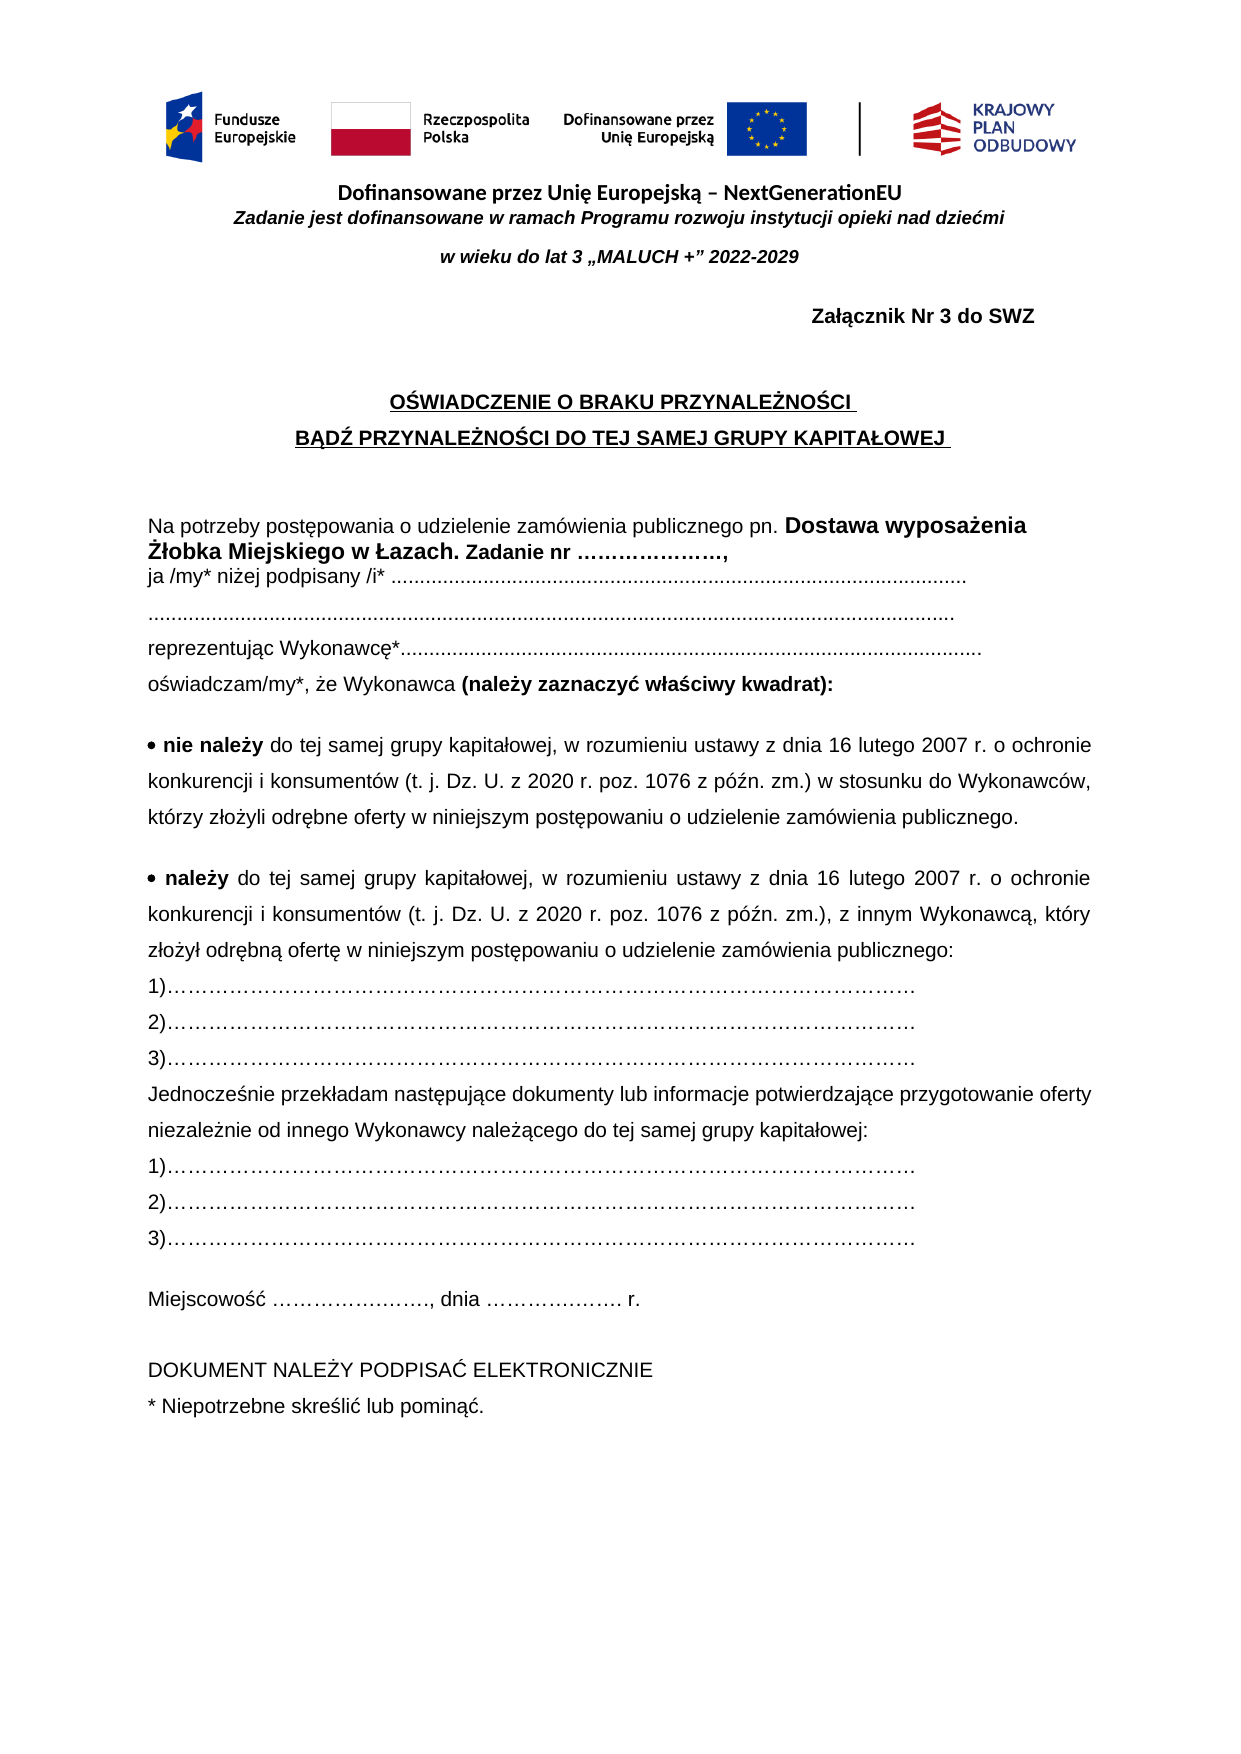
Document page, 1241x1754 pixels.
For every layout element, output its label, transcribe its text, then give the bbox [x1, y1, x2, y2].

text 3)……………………………………………………………………………………………… [148, 1046, 1093, 1070]
text 2)……………………………………………………………………………………………… [148, 1189, 1093, 1213]
text 1)……………………………………………………………………………………………… [148, 974, 1093, 998]
text 1)……………………………………………………………………………………………… [148, 1154, 1093, 1178]
text Załącznik Nr 3 do SWZ [738, 304, 1093, 328]
text oświadczam/my*, że Wykonawca (należy zaznaczyć właściwy kwadrat): [148, 672, 1093, 696]
text 2)……………………………………………………………………………………………… [148, 1010, 1093, 1034]
text DOKUMENT NALEŻY PODPISAĆ ELEKTRONICZNIE [148, 1358, 1093, 1382]
text Na potrzeby postępowania o udzielenie zamówienia publicznego pn. Dostawa wyposażenia Żłobka Miejskiego w Łazach. Zadanie nr …………………, [148, 512, 1093, 564]
text reprezentując Wykonawcę*..................................................................................................... [148, 636, 1093, 660]
text BĄDŹ PRZYNALEŻNOŚCI DO TEJ SAMEJ GRUPY KAPITAŁOWEJ [148, 426, 1093, 450]
text Miejscowość …………….……., dnia ………….……. r. [148, 1286, 1093, 1310]
text ............................................................................................................................................ [148, 600, 1093, 624]
text Jednocześnie przekładam następujące dokumenty lub informacje potwierdzające przygotowanie oferty niezależnie od innego Wykonawcy należącego do tej samej grupy kapitałowej: [148, 1082, 1093, 1142]
text nie należy do tej samej grupy kapitałowej, w rozumieniu ustawy z dnia 16 lutego 2007 r. o ochronie konkurencji i konsumentów (t. j. Dz. U. z 2020 r. poz. 1076 z późn. zm.) w stosunku do Wykonawców, którzy złożyli odrębne oferty w niniejszym postępowaniu o udzielenie zamówienia publicznego. [148, 733, 1093, 829]
text OŚWIADCZENIE O BRAKU PRZYNALEŻNOŚCI [148, 390, 1093, 414]
text ja /my* niżej podpisany /i* .................................................................................................... [148, 564, 1093, 588]
text 3)……………………………………………………………………………………………… [148, 1226, 1093, 1249]
text * Niepotrzebne skreślić lub pominąć. [148, 1394, 1093, 1418]
text należy do tej samej grupy kapitałowej, w rozumieniu ustawy z dnia 16 lutego 2007 r. o ochronie konkurencji i konsumentów (t. j. Dz. U. z 2020 r. poz. 1076 z późn. zm.), z innym Wykonawcą, który złożył odrębną ofertę w niniejszym postępowaniu o udzielenie zamówienia publicznego: [148, 866, 1093, 962]
